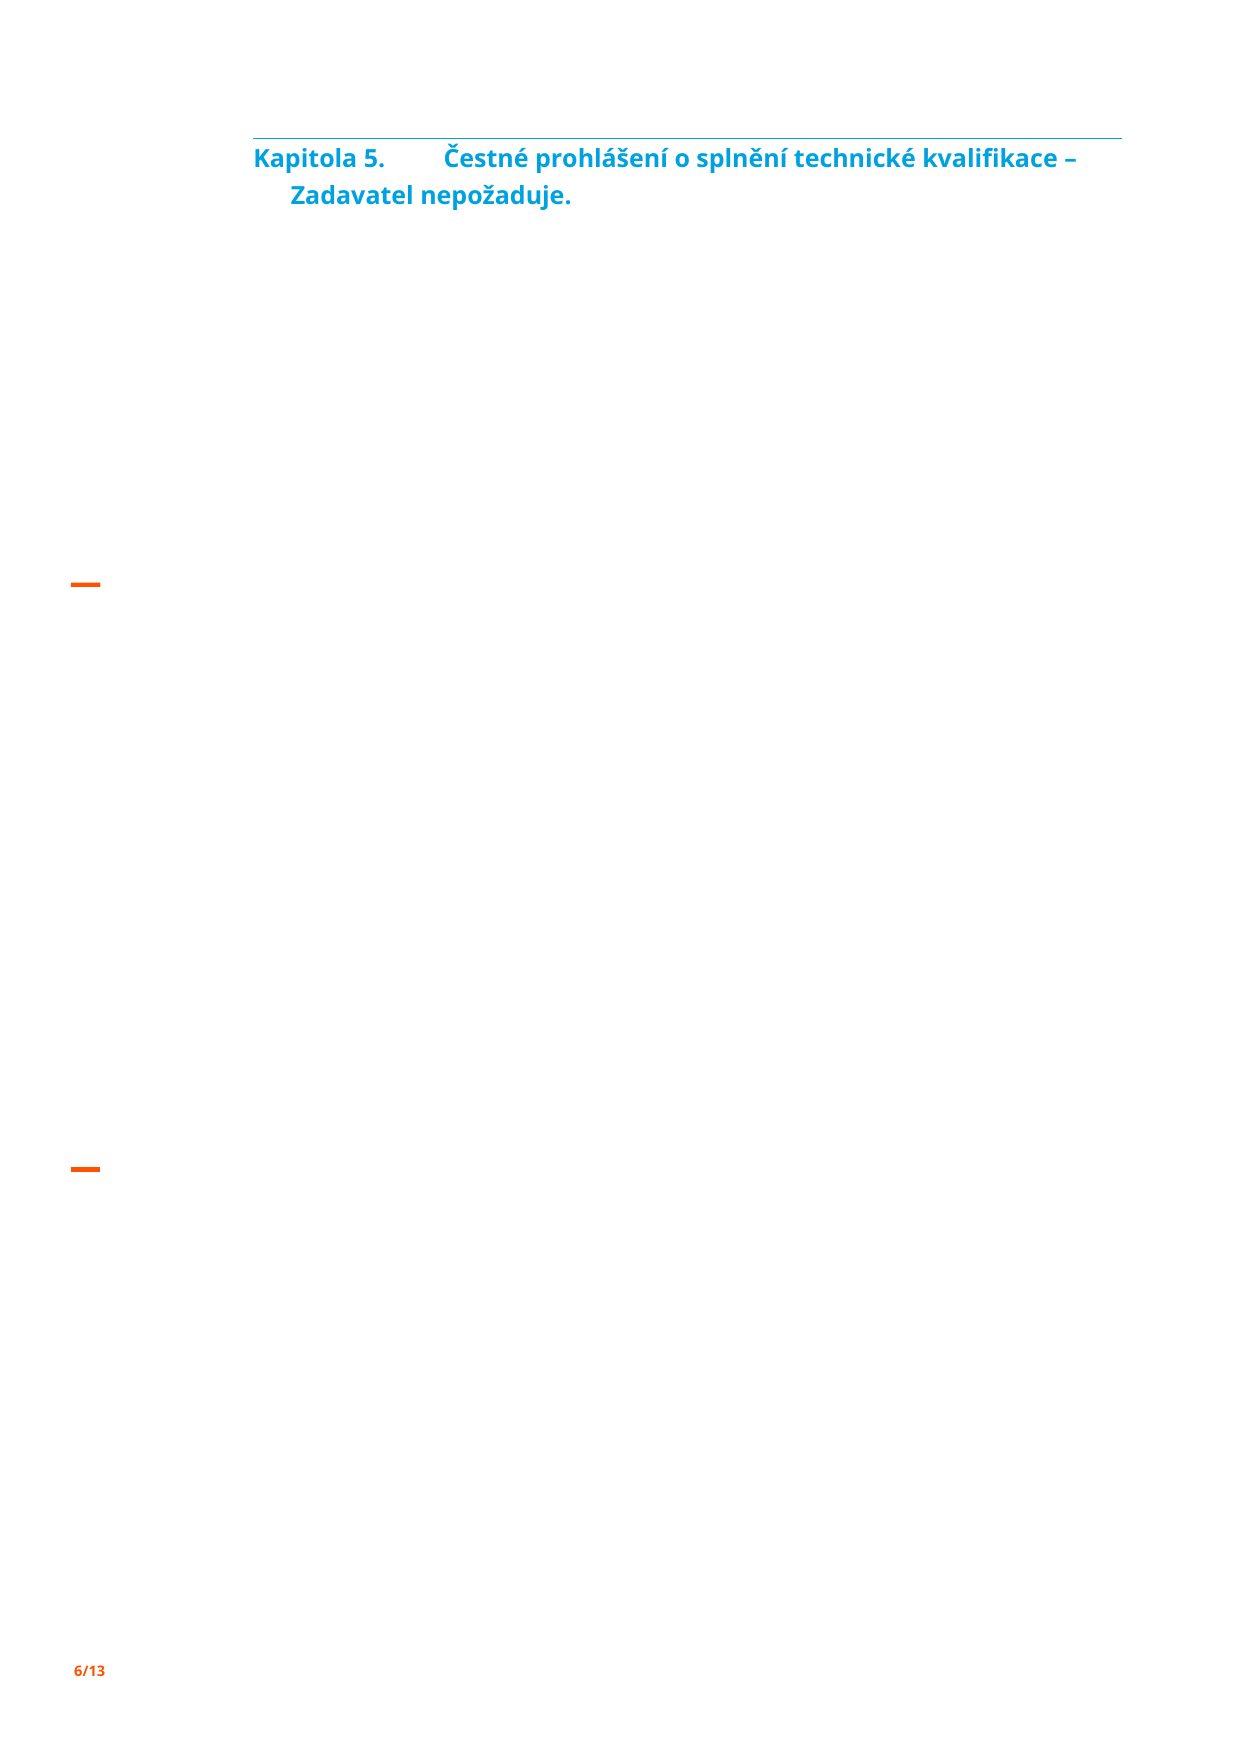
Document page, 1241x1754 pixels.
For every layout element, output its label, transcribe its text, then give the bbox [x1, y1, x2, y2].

subtitle Čestné prohlášení o splnění technické kvalifikace – Zadavatel nepožaduje. [253, 139, 1122, 212]
